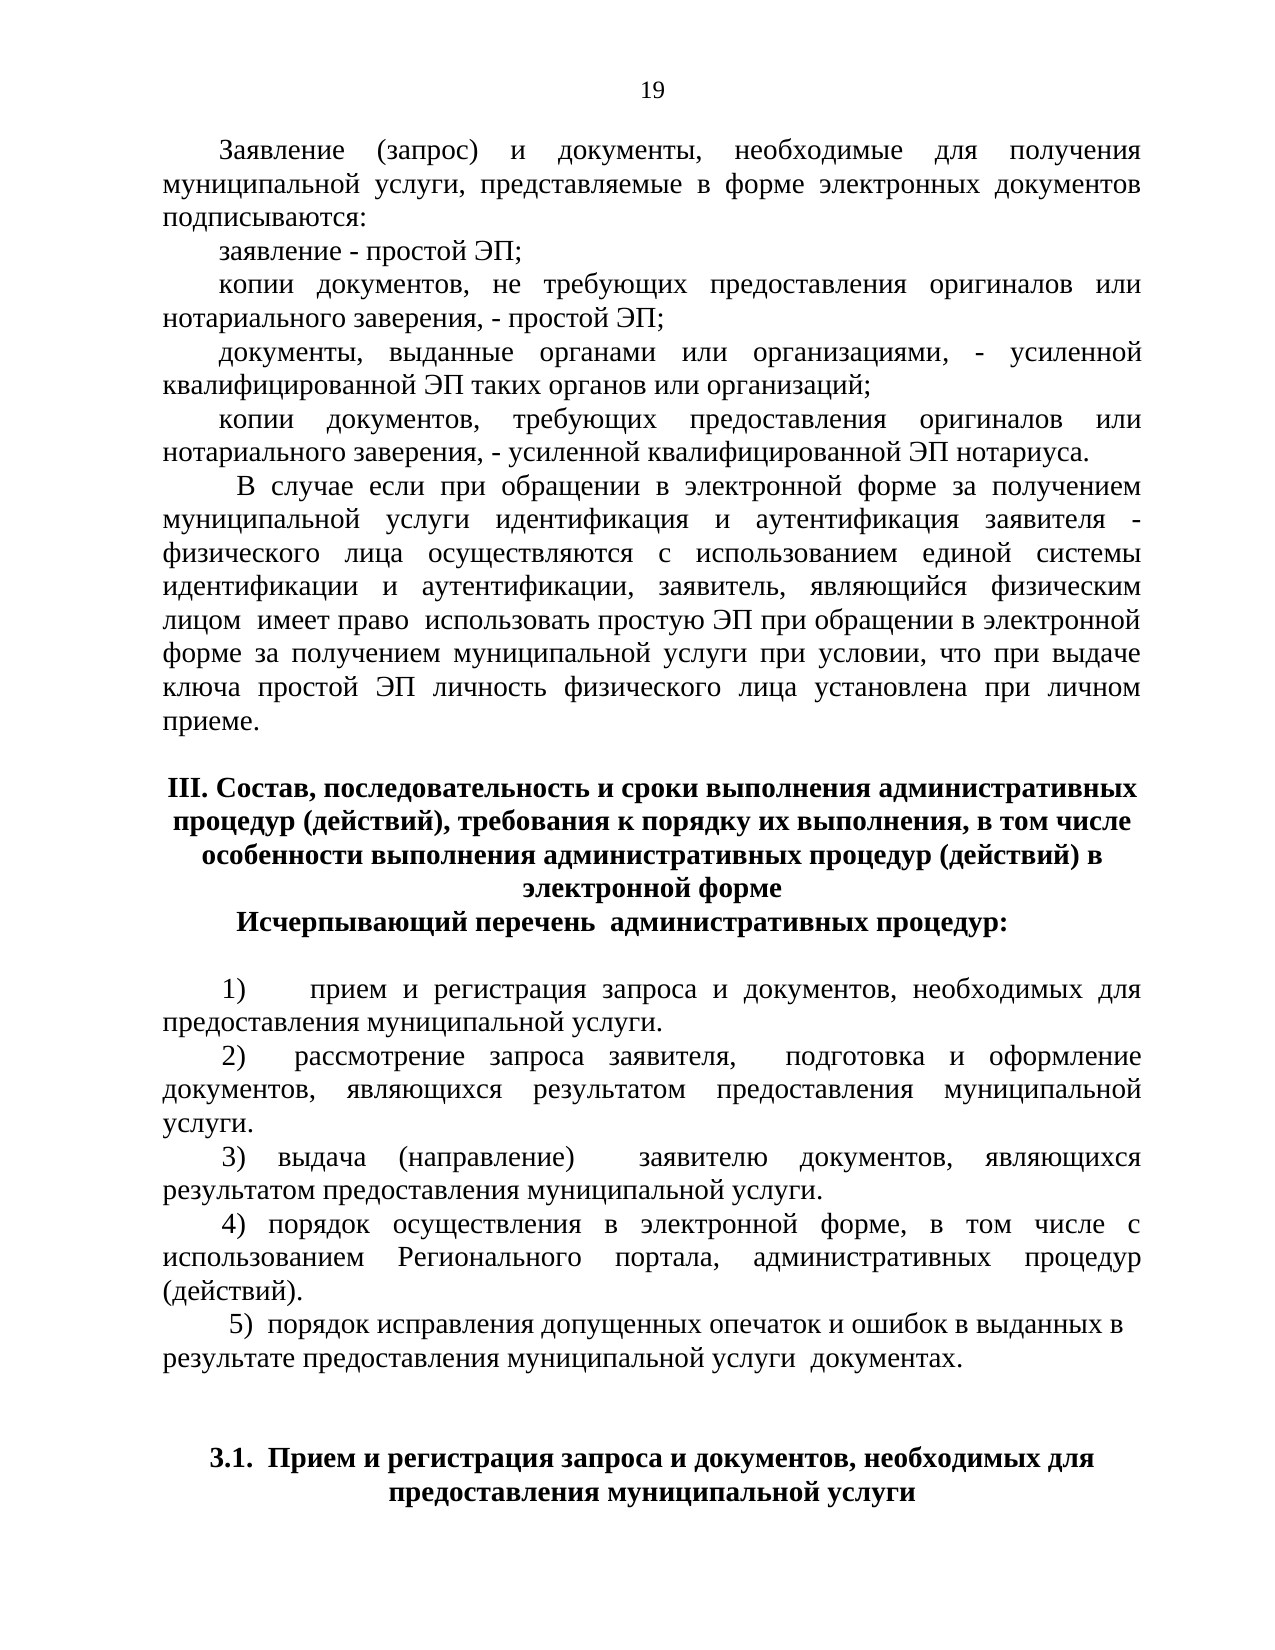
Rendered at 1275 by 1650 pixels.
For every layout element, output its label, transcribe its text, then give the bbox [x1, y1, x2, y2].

text копии документов, требующих предоставления оригиналов или нотариального заверения, - усиленной квалифицированной ЭП нотариуса. [162, 401, 1142, 468]
text 5) порядок исправления допущенных опечаток и ошибок в выданных в результате предоставления муниципальной услуги документах. [162, 1306, 1142, 1373]
text 4) порядок осуществления в электронной форме, в том числе с использованием Регионального портала, административных процедур (действий). [162, 1206, 1142, 1306]
text 3) выдача (направление) заявителю документов, являющихся результатом предоставления муниципальной услуги. [162, 1139, 1142, 1206]
text документы, выданные органами или организациями, - усиленной квалифицированной ЭП таких органов или организаций; [162, 334, 1142, 401]
list прием и регистрация запроса и документов, необходимых для предоставления муниципальной услуги. [162, 971, 1142, 1038]
text заявление - простой ЭП; [162, 233, 1142, 267]
text копии документов, не требующих предоставления оригиналов или нотариального заверения, - простой ЭП; [162, 267, 1142, 334]
text Заявление (запрос) и документы, необходимые для получения муниципальной услуги, представляемые в форме электронных документов подписываются: [162, 132, 1142, 233]
text Исчерпывающий перечень административных процедур: [162, 904, 1142, 937]
text 3.1. Прием и регистрация запроса и документов, необходимых для предоставления муниципальной услуги [162, 1441, 1142, 1508]
text ІІІ. Состав, последовательность и сроки выполнения административных процедур (действий), требования к порядку их выполнения, в том числе особенности выполнения административных процедур (действий) в электронной форме [162, 770, 1142, 904]
text 2) рассмотрение запроса заявителя, подготовка и оформление документов, являющихся результатом предоставления муниципальной услуги. [162, 1038, 1142, 1139]
text В случае если при обращении в электронной форме за получением муниципальной услуги идентификация и аутентификация заявителя - физического лица осуществляются с использованием единой системы идентификации и аутентификации, заявитель, являющийся физическим лицом имеет право использовать простую ЭП при обращении в электронной форме за получением муниципальной услуги при условии, что при выдаче ключа простой ЭП личность физического лица установлена при личном приеме. [162, 468, 1142, 736]
